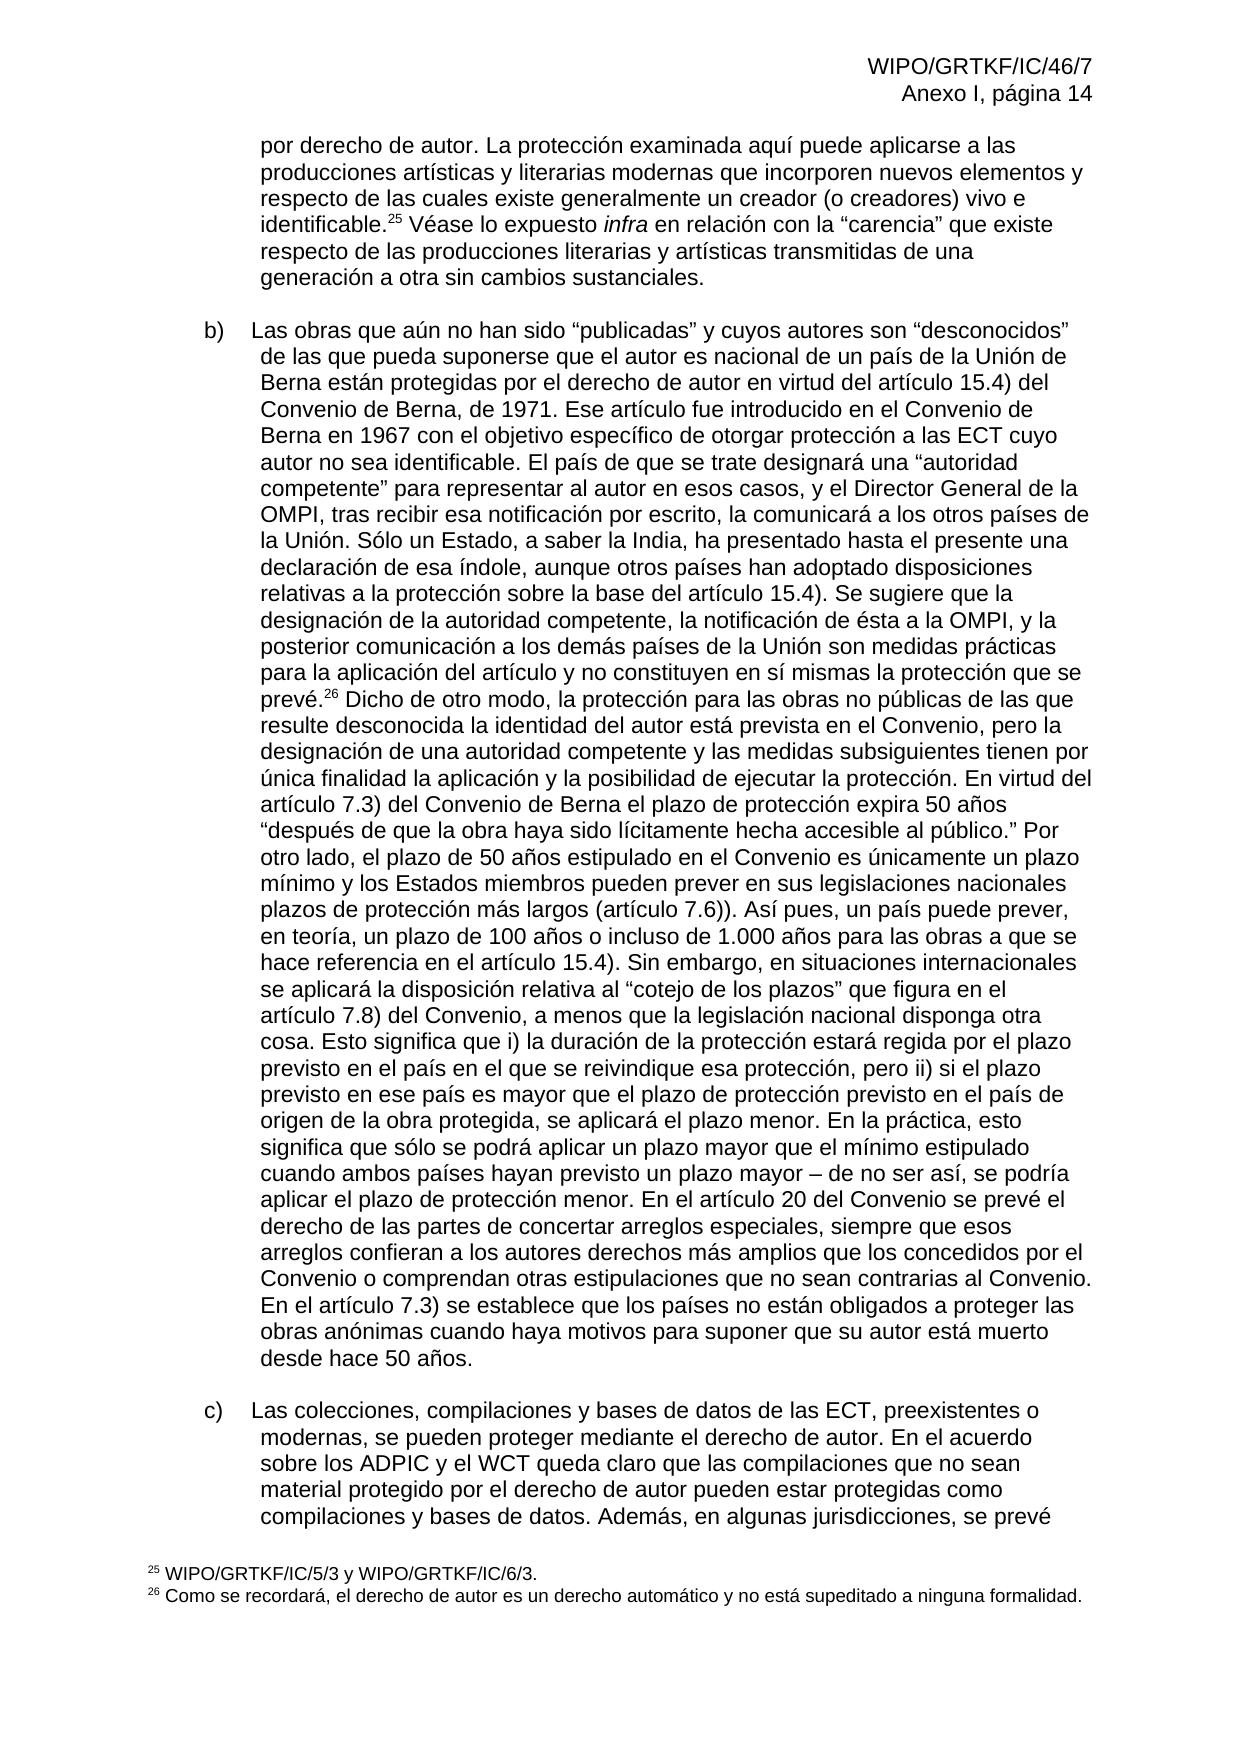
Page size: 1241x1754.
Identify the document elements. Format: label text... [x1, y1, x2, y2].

list Las obras que aún no han sido “publicadas” y cuyos autores son “desconocidos” de las que pueda suponerse que el autor es nacional de un país de la Unión de Berna están protegidas por el derecho de autor en virtud del artículo 15.4) del Convenio de Berna, de 1971. Ese artículo fue introducido en el Convenio de Berna en 1967 con el objetivo específico de otorgar protección a las ECT cuyo autor no sea identificable. El país de que se trate designará una “autoridad competente” para representar al autor en esos casos, y el Director General de la OMPI, tras recibir esa notificación por escrito, la comunicará a los otros países de la Unión. Sólo un Estado, a saber la India, ha presentado hasta el presente una declaración de esa índole, aunque otros países han adoptado disposiciones relativas a la protección sobre la base del artículo 15.4). Se sugiere que la designación de la autoridad competente, la notificación de ésta a la OMPI, y la posterior comunicación a los demás países de la Unión son medidas prácticas para la aplicación del artículo y no constituyen en sí mismas la protección que se prevé. Dicho de otro modo, la protección para las obras no públicas de las que resulte desconocida la identidad del autor está prevista en el Convenio, pero la designación de una autoridad competente y las medidas subsiguientes tienen por única finalidad la aplicación y la posibilidad de ejecutar la protección. En virtud del artículo 7.3) del Convenio de Berna el plazo de protección expira 50 años “después de que la obra haya sido lícitamente hecha accesible al público.” Por otro lado, el plazo de 50 años estipulado en el Convenio es únicamente un plazo mínimo y los Estados miembros pueden prever en sus legislaciones nacionales plazos de protección más largos (artículo 7.6)). Así pues, un país puede prever, en teoría, un plazo de 100 años o incluso de 1.000 años para las obras a que se hace referencia en el artículo 15.4). Sin embargo, en situaciones internacionales se aplicará la disposición relativa al “cotejo de los plazos” que figura en el artículo 7.8) del Convenio, a menos que la legislación nacional disponga otra cosa. Esto significa que i) la duración de la protección estará regida por el plazo previsto en el país en el que se reivindique esa protección, pero ii) si el plazo previsto en ese país es mayor que el plazo de protección previsto en el país de origen de la obra protegida, se aplicará el plazo menor. En la práctica, esto significa que sólo se podrá aplicar un plazo mayor que el mínimo estipulado cuando ambos países hayan previsto un plazo mayor – de no ser así, se podría aplicar el plazo de protección menor. En el artículo 20 del Convenio se prevé el derecho de las partes de concertar arreglos especiales, siempre que esos arreglos confieran a los autores derechos más amplios que los concedidos por el Convenio o comprendan otras estipulaciones que no sean contrarias al Convenio. En el artículo 7.3) se establece que los países no están obligados a proteger las obras anónimas cuando haya motivos para suponer que su autor está muerto desde hace 50 años. [204, 317, 1092, 1371]
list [204, 1397, 1092, 1529]
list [204, 132, 1092, 317]
